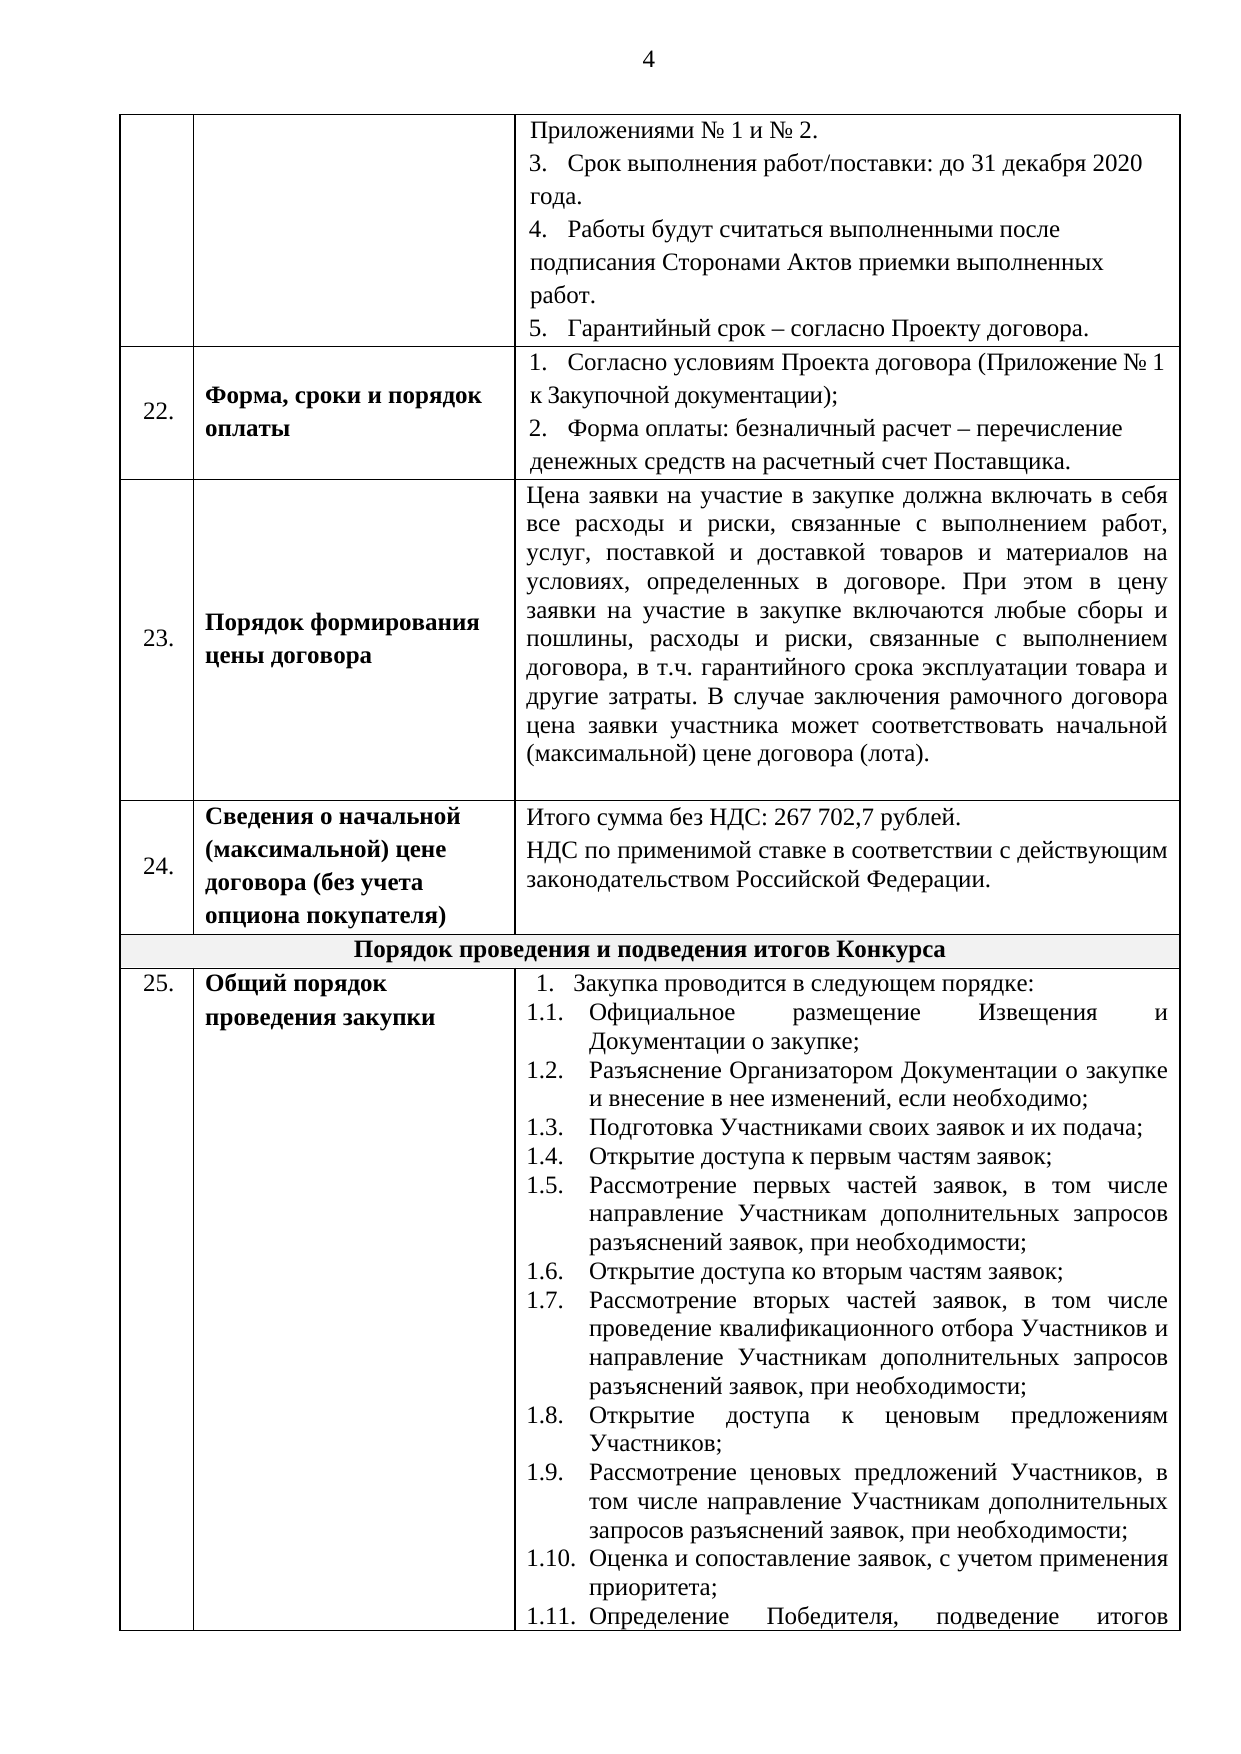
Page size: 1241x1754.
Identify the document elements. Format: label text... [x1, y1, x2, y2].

table_cell Сведения о начальной (максимальной) цене договора (без учета опциона покупателя) [194, 801, 514, 933]
table_cell Порядок проведения и подведения итогов Конкурса [121, 935, 1179, 967]
table_cell Форма, сроки и порядок оплаты [194, 347, 514, 479]
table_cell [516, 969, 1179, 1630]
table_cell [121, 115, 193, 346]
table_cell [121, 347, 193, 479]
table_cell Цена заявки на участие в закупке должна включать в себя все расходы и риски, связанные с выполнением работ, услуг, поставкой и доставкой товаров и материалов на условиях, определенных в договоре. При этом в цену заявки на участие в закупке включаются любые сборы и пошлины, расходы и риски, связанные с выполнением договора, в т.ч. гарантийного срока эксплуатации товара и другие затраты. В случае заключения рамочного договора цена заявки участника может соответствовать начальной (максимальной) цене договора (лота). [516, 480, 1179, 800]
table_cell Порядок формирования цены договора [194, 480, 514, 800]
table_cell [516, 115, 1179, 346]
table_cell [121, 480, 193, 800]
table_cell [121, 801, 193, 933]
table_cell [194, 115, 514, 346]
table_cell [121, 969, 193, 1630]
table_cell Итого сумма без НДС: 267 702,7 рублей. НДС по применимой ставке в соответствии с действующим законодательством Российской Федерации. [516, 801, 1179, 933]
table_cell Согласно условиям Проекта договора (Приложение № 1 к Закупочной документации); Форма оплаты: безналичный расчет – перечисление денежных средств на расчетный счет Поставщика. [516, 347, 1179, 479]
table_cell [194, 969, 514, 1630]
